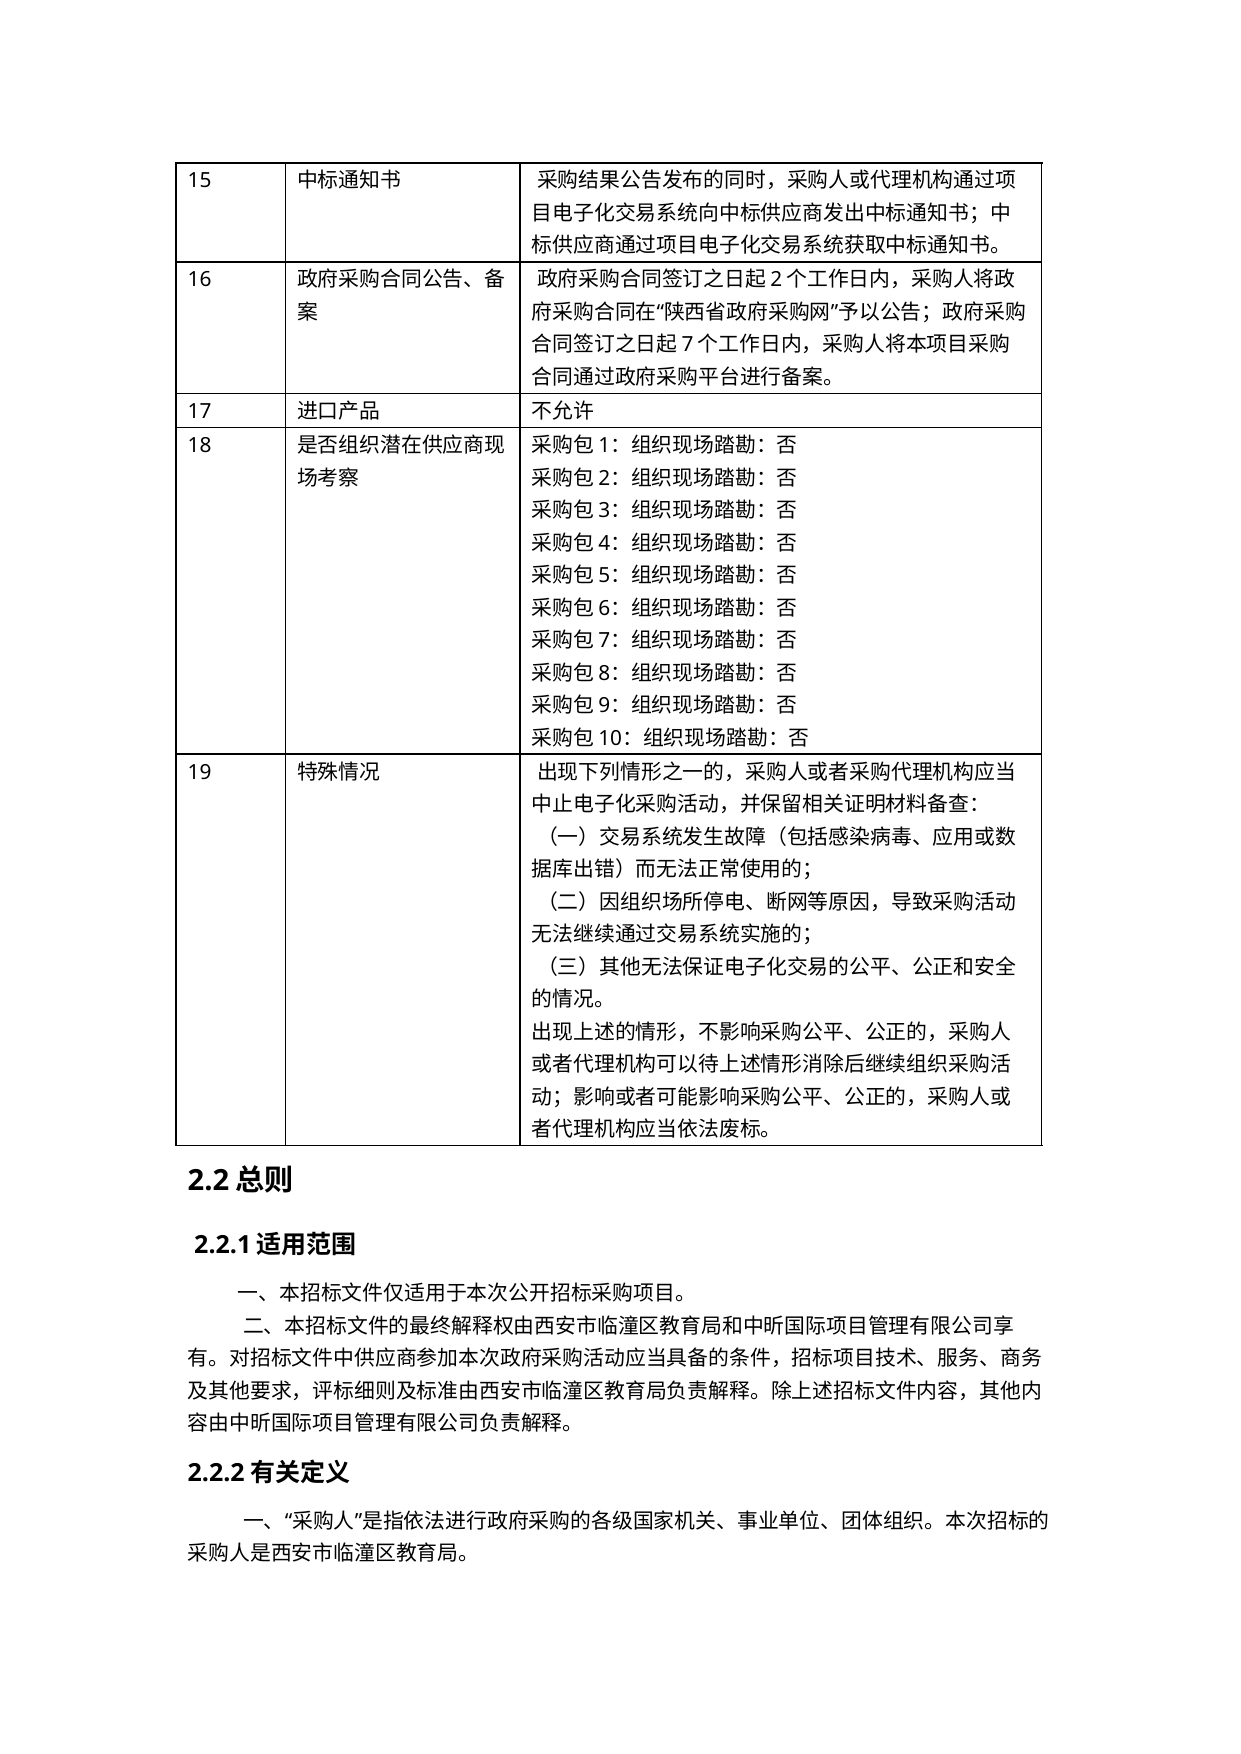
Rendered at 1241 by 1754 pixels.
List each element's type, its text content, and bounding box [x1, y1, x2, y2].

table_cell 政府采购合同签订之日起2个工作日内，采购人将政府采购合同在“陕西省政府采购网”予以公告；政府采购合同签订之日起7个工作日内，采购人将本项目采购合同通过政府采购平台进行备案。 [521, 263, 1041, 393]
table_cell 出现下列情形之一的，采购人或者采购代理机构应当中止电子化采购活动，并保留相关证明材料备查： （一）交易系统发生故障（包括感染病毒、应用或数据库出错）而无法正常使用的； （二）因组织场所停电、断网等原因，导致采购活动无法继续通过交易系统实施的； （三）其他无法保证电子化交易的公平、公正和安全的情况。 出现上述的情形，不影响采购公平、公正的，采购人或者代理机构可以待上述情形消除后继续组织采购活动；影响或者可能影响采购公平、公正的，采购人或者代理机构应当依法废标。 [521, 755, 1041, 1145]
text 二、本招标文件的最终解释权由西安市临潼区教育局和中昕国际项目管理有限公司享有。对招标文件中供应商参加本次政府采购活动应当具备的条件，招标项目技术、服务、商务及其他要求，评标细则及标准由西安市临潼区教育局负责解释。除上述招标文件内容，其他内容由中昕国际项目管理有限公司负责解释。 [187, 1309, 1053, 1439]
text 一、“采购人”是指依法进行政府采购的各级国家机关、事业单位、团体组织。本次招标的采购人是西安市临潼区教育局。 [187, 1504, 1053, 1569]
table_cell 进口产品 [286, 394, 519, 427]
text 2.2总则 [187, 1146, 1053, 1211]
table_cell 特殊情况 [286, 755, 519, 1145]
table_cell 是否组织潜在供应商现场考察 [286, 428, 519, 753]
text 2.2.1适用范围 [187, 1211, 1053, 1276]
table_cell 18 [177, 428, 285, 753]
table_cell 16 [177, 263, 285, 393]
table_cell 15 [177, 164, 285, 261]
table_cell 采购结果公告发布的同时，采购人或代理机构通过项目电子化交易系统向中标供应商发出中标通知书；中标供应商通过项目电子化交易系统获取中标通知书。 [521, 164, 1041, 261]
table_cell 中标通知书 [286, 164, 519, 261]
table_cell 17 [177, 394, 285, 427]
text 2.2.2有关定义 [187, 1439, 1053, 1504]
text 一、本招标文件仅适用于本次公开招标采购项目。 [187, 1276, 1053, 1309]
table_cell 19 [177, 755, 285, 1145]
table_cell 政府采购合同公告、备案 [286, 263, 519, 393]
table_cell 采购包1：组织现场踏勘：否 采购包2：组织现场踏勘：否 采购包3：组织现场踏勘：否 采购包4：组织现场踏勘：否 采购包5：组织现场踏勘：否 采购包6：组织现场踏勘：否 采购包7：组织现场踏勘：否 采购包8：组织现场踏勘：否 采购包9：组织现场踏勘：否 采购包10：组织现场踏勘：否 [521, 428, 1041, 753]
table_cell 不允许 [521, 394, 1041, 427]
